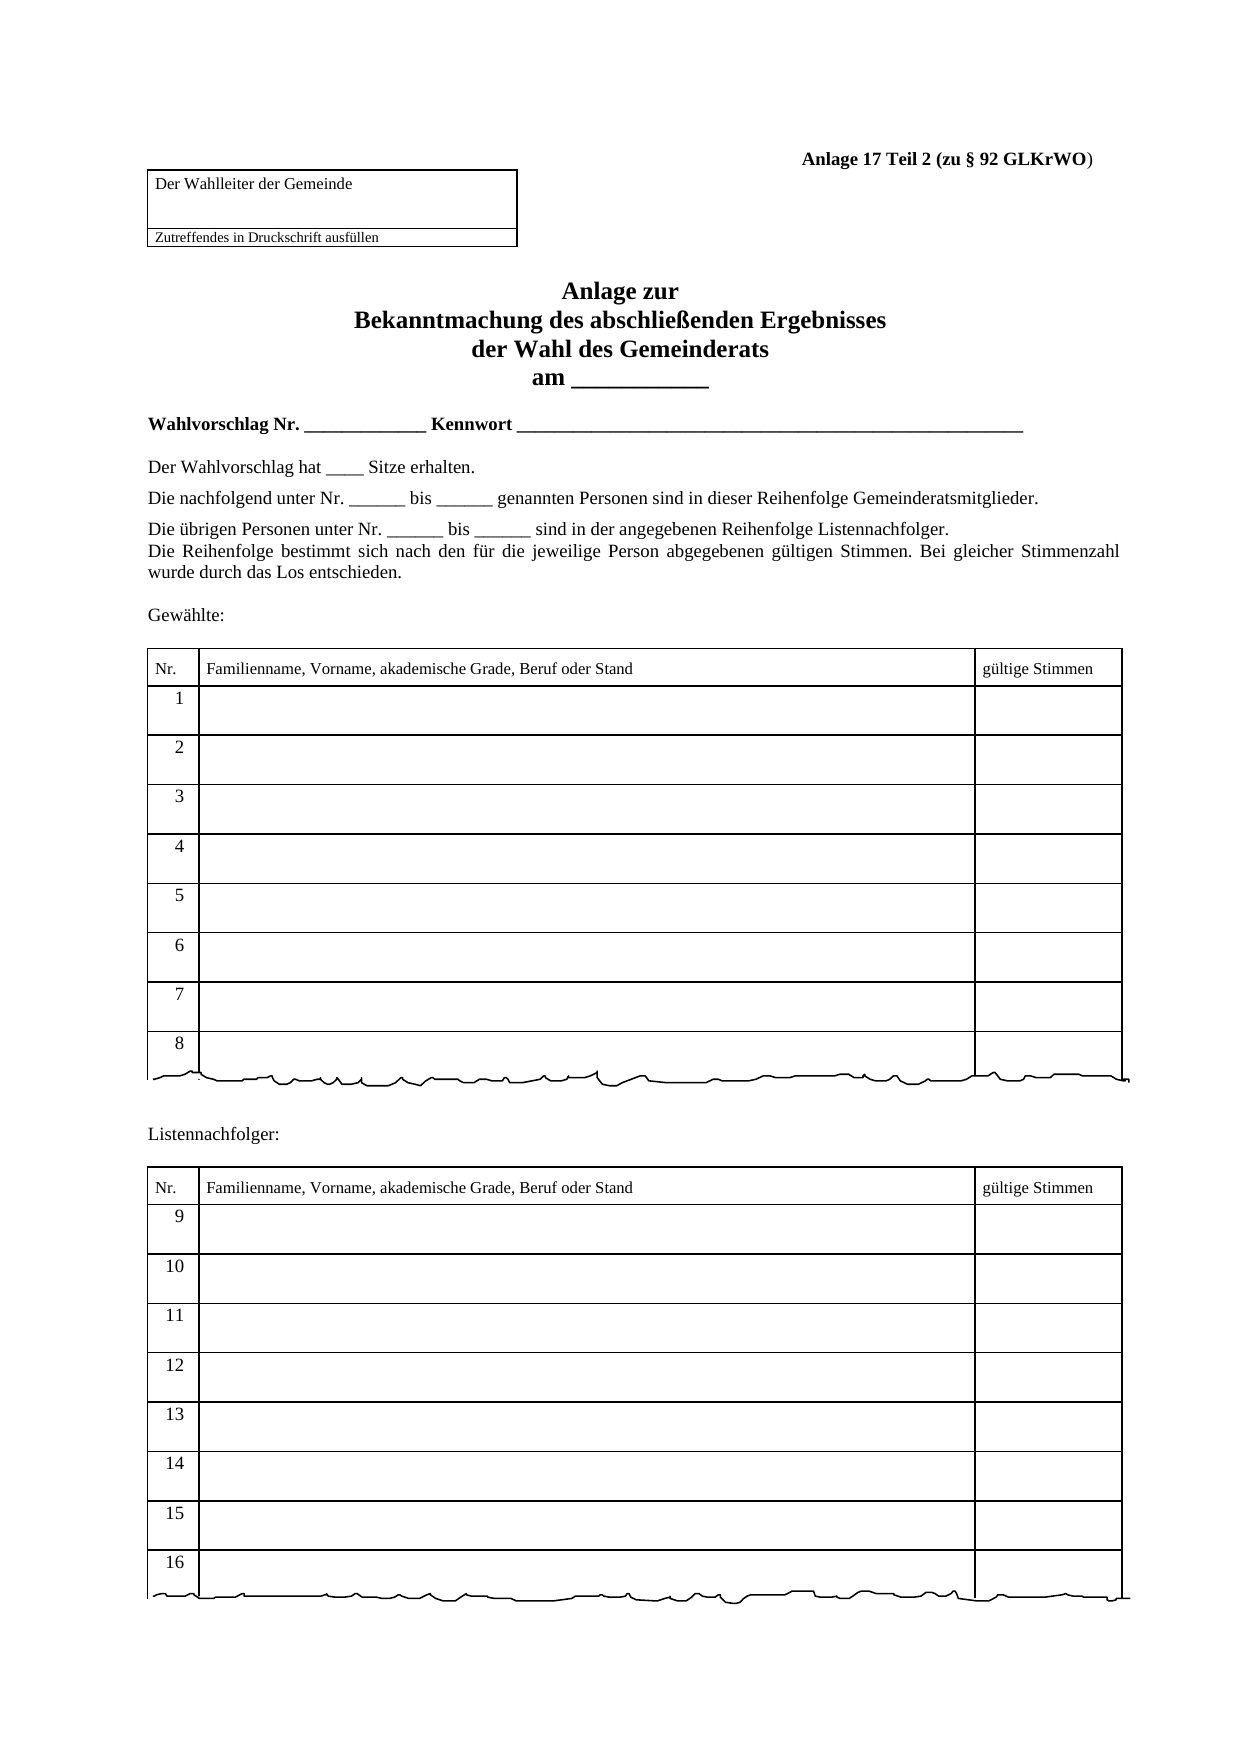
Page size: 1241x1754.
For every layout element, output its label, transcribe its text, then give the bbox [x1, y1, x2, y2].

text Bekanntmachung des abschließenden Ergebnisses [148, 305, 1093, 334]
table_cell 3 [148, 785, 198, 833]
table_cell [976, 1403, 1121, 1451]
table_cell [200, 1255, 974, 1302]
table_cell [200, 1551, 974, 1598]
table_cell 14 [148, 1452, 198, 1500]
table_header Nr. [148, 1168, 198, 1204]
table_cell [976, 1502, 1121, 1549]
table_cell 7 [148, 983, 198, 1031]
table_cell [200, 1032, 974, 1080]
text Anlage 17 Teil 2 (zu § 92 GLKrWO) [148, 148, 1093, 169]
table_header Nr. [148, 649, 198, 685]
table_cell 10 [148, 1255, 198, 1302]
table_cell 12 [148, 1353, 198, 1401]
table_header Der Wahlleiter der Gemeinde [148, 171, 516, 227]
table_cell [976, 1551, 1121, 1598]
table_cell [200, 1452, 974, 1500]
text Die nachfolgend unter Nr. ______ bis ______ genannten Personen sind in dieser Reihenfolge Gemeinderatsmitglieder. [148, 487, 1122, 508]
table_header Familienname, Vorname, akademische Grade, Beruf oder Stand [200, 649, 974, 685]
table_cell 1 [148, 687, 198, 734]
table_cell [200, 736, 974, 784]
table_cell 4 [148, 835, 198, 882]
table_cell 11 [148, 1304, 198, 1352]
text Der Wahlvorschlag hat ____ Sitze erhalten. [148, 456, 1122, 477]
text Die Reihenfolge bestimmt sich nach den für die jeweilige Person abgegebenen gültigen Stimmen. Bei gleicher Stimmenzahl wurde durch das Los entschieden. [148, 540, 1122, 583]
table_cell [200, 933, 974, 981]
table_header gültige Stimmen [976, 1168, 1121, 1204]
table_cell [200, 1403, 974, 1451]
text der Wahl des Gemeinderats [148, 334, 1093, 362]
table_cell [200, 884, 974, 932]
table_cell [976, 1353, 1121, 1401]
table_cell [976, 933, 1121, 981]
table_cell 16 [148, 1551, 198, 1599]
table_header Familienname, Vorname, akademische Grade, Beruf oder Stand [200, 1168, 974, 1204]
table_cell 9 [148, 1205, 198, 1253]
text Gewählte: [148, 604, 1122, 626]
table_cell [200, 785, 974, 833]
table_cell [976, 884, 1121, 932]
table_cell [200, 1304, 974, 1352]
table_cell [200, 1502, 974, 1549]
table_cell [200, 687, 974, 734]
table_cell [976, 1032, 1121, 1080]
table_cell [976, 736, 1121, 784]
table_cell [976, 1205, 1121, 1253]
table_cell 6 [148, 933, 198, 981]
text Die übrigen Personen unter Nr. ______ bis ______ sind in der angegebenen Reihenfolge Listennachfolger. [148, 518, 1122, 540]
table_cell [200, 1205, 974, 1253]
table_cell [976, 1452, 1121, 1500]
table_cell [200, 835, 974, 882]
table_cell [976, 835, 1121, 882]
text Listennachfolger: [148, 1123, 1093, 1145]
table_cell [976, 785, 1121, 833]
table_cell 13 [148, 1403, 198, 1451]
table_cell [200, 983, 974, 1031]
table_cell 8 [148, 1032, 198, 1080]
table_cell [976, 983, 1121, 1031]
table_cell [200, 1353, 974, 1401]
text Wahlvorschlag Nr. _____________ Kennwort ______________________________________________________ [148, 413, 1122, 434]
table_cell 5 [148, 884, 198, 932]
text Anlage zur [148, 276, 1093, 305]
text am ___________ [148, 362, 1093, 391]
table_cell 15 [148, 1502, 198, 1549]
table_cell Zutreffendes in Druckschrift ausfüllen [148, 229, 516, 246]
table_cell 2 [148, 736, 198, 784]
table_cell [976, 1255, 1121, 1302]
table_header gültige Stimmen [976, 649, 1121, 685]
table_cell [976, 1304, 1121, 1352]
table_cell [976, 687, 1121, 734]
